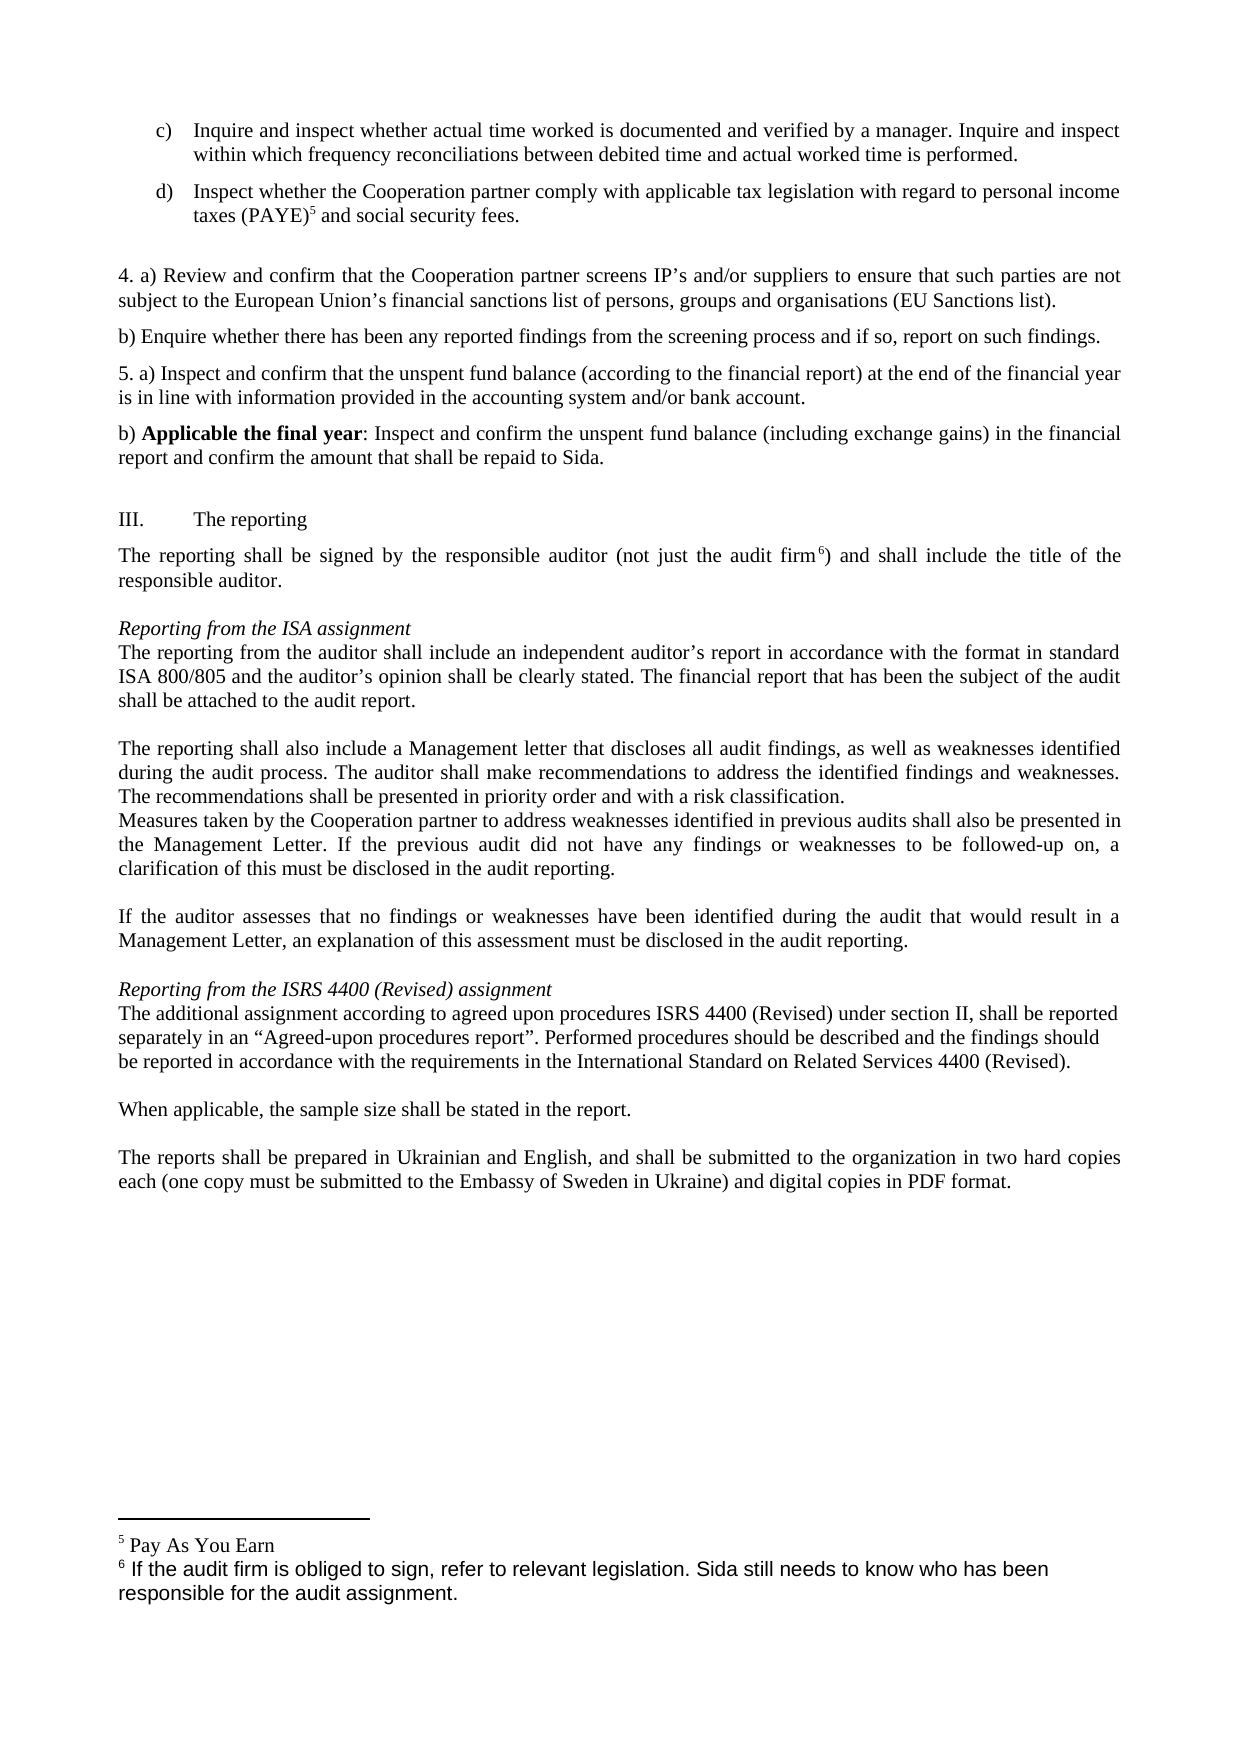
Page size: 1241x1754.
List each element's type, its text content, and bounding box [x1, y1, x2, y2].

text The additional assignment according to agreed upon procedures ISRS 4400 (Revised) under section II, shall be reported separately in an “Agreed-upon procedures report”. Performed procedures should be described and the findings should be reported in accordance with the requirements in the International Standard on Related Services 4400 (Revised). [118, 1001, 1122, 1073]
text b) Applicable the final year: Inspect and confirm the unspent fund balance (including exchange gains) in the financial report and confirm the amount that shall be repaid to Sida. [118, 421, 1122, 469]
text Reporting from the ISRS 4400 (Revised) assignment [118, 977, 1122, 1001]
text When applicable, the sample size shall be stated in the report. [118, 1097, 1122, 1121]
text If the auditor assesses that no findings or weaknesses have been identified during the audit that would result in a Management Letter, an explanation of this assessment must be disclosed in the audit reporting. [118, 904, 1122, 952]
list Inspect whether the Cooperation partner comply with applicable tax legislation with regard to personal income taxes (PAYE) and social security fees. [156, 179, 1122, 227]
text 4. a) Review and confirm that the Cooperation partner screens IP’s and/or suppliers to ensure that such parties are not subject to the European Union’s financial sanctions list of persons, groups and organisations (EU Sanctions list). [118, 263, 1122, 312]
text The reports shall be prepared in Ukrainian and English, and shall be submitted to the organization in two hard copies each (one copy must be submitted to the Embassy of Sweden in Ukraine) and digital copies in PDF format. [118, 1145, 1122, 1193]
text The reporting shall also include a Management letter that discloses all audit findings, as well as weaknesses identified during the audit process. The auditor shall make recommendations to address the identified findings and weaknesses. The recommendations shall be presented in priority order and with a risk classification. [118, 736, 1122, 808]
text The reporting shall be signed by the responsible auditor (not just the audit firm) and shall include the title of the responsible auditor. [118, 543, 1122, 592]
text Measures taken by the Cooperation partner to address weaknesses identified in previous audits shall also be presented in the Management Letter. If the previous audit did not have any findings or weaknesses to be followed-up on, a clarification of this must be disclosed in the audit reporting. [118, 808, 1122, 880]
text 5. a) Inspect and confirm that the unspent fund balance (according to the financial report) at the end of the financial year is in line with information provided in the accounting system and/or bank account. [118, 361, 1122, 409]
text The reporting from the auditor shall include an independent auditor’s report in accordance with the format in standard ISA 800/805 and the auditor’s opinion shall be clearly stated. The financial report that has been the subject of the audit shall be attached to the audit report. [118, 640, 1122, 712]
text b) Enquire whether there has been any reported findings from the screening process and if so, report on such findings. [118, 324, 1122, 348]
list Inquire and inspect whether actual time worked is documented and verified by a manager. Inquire and inspect within which frequency reconciliations between debited time and actual worked time is performed. [156, 118, 1122, 166]
subtitle III. The reporting [118, 507, 1122, 531]
text Reporting from the ISA assignment [118, 616, 1122, 640]
